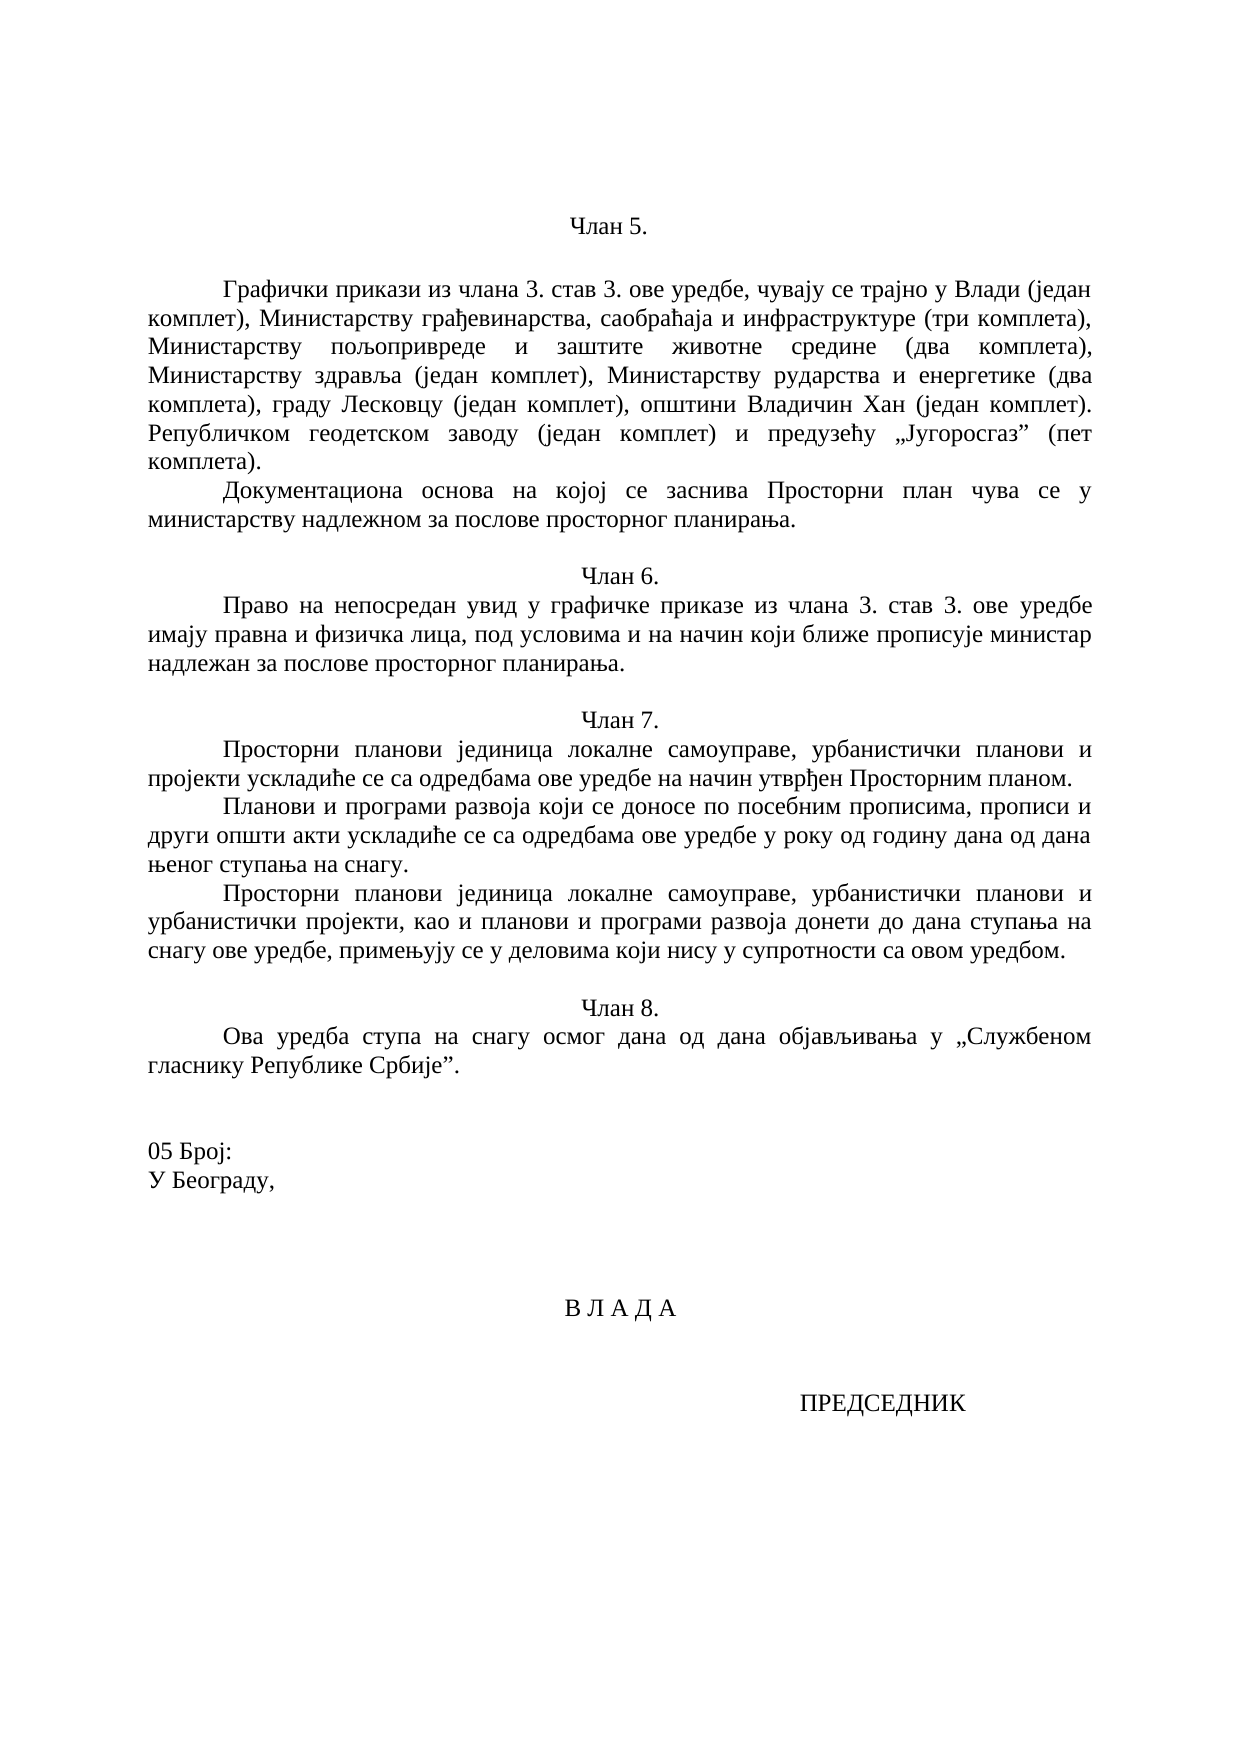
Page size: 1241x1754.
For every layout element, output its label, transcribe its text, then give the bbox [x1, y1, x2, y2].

text У Београду, [148, 1165, 1093, 1194]
text Члан 5. [269, 211, 1093, 239]
text Документациона основа на којој се заснива Просторни план чува се у министарству надлежном за послове просторног планирања. [148, 475, 1093, 533]
text ПРЕДСЕДНИК [148, 1388, 1093, 1416]
text Члан 6. [148, 561, 1093, 590]
text Просторни планови јединица локалне самоуправе, урбанистички планови и урбанистички пројекти, као и планови и програми развоја донети до дана ступања на снагу ове уредбе, примењују се у деловима који нису у супротности са овом уредбом. [148, 878, 1093, 964]
text Просторни планови јединица локалне самоуправе, урбанистички планови и пројекти ускладиће се са одредбама ове уредбе на начин утврђен Просторним планом. [148, 734, 1093, 791]
text Ова уредба ступа на снагу осмог дана од дана објављивања у „Службеном гласнику Републике Србије”. [148, 1021, 1093, 1079]
text В Л А Д А [148, 1293, 1093, 1322]
text Графички прикази из члана 3. став 3. ове уредбе, чувају се трајно у Влади (један комплет), Министарству грађевинарства, саобраћаја и инфраструктуре (три комплета), Министарству пољопривреде и заштите животне средине (два комплета), Министарству здравља (један комплет), Министарству рударства и енергетике (два комплета), граду Лесковцу (један комплет), општини Владичин Хан (један комплет). Републичком геодетском заводу (један комплет) и предузећу „Југоросгаз” (пет комплета). [148, 274, 1093, 475]
text Право на непосредан увид у графичке приказе из члана 3. став 3. ове уредбе имају правна и физичка лица, под условима и на начин који ближе прописује министар надлежан за послове просторног планирања. [148, 590, 1093, 676]
text Члан 7. [148, 705, 1093, 734]
text Члан 8. [148, 993, 1093, 1021]
text Планови и програми развоја који се доносе по посебним прописима, прописи и други општи акти ускладиће се са одредбама ове уредбе у року од годину дана од дана њеног ступања на снагу. [148, 791, 1093, 878]
text 05 Број: [148, 1136, 1093, 1165]
